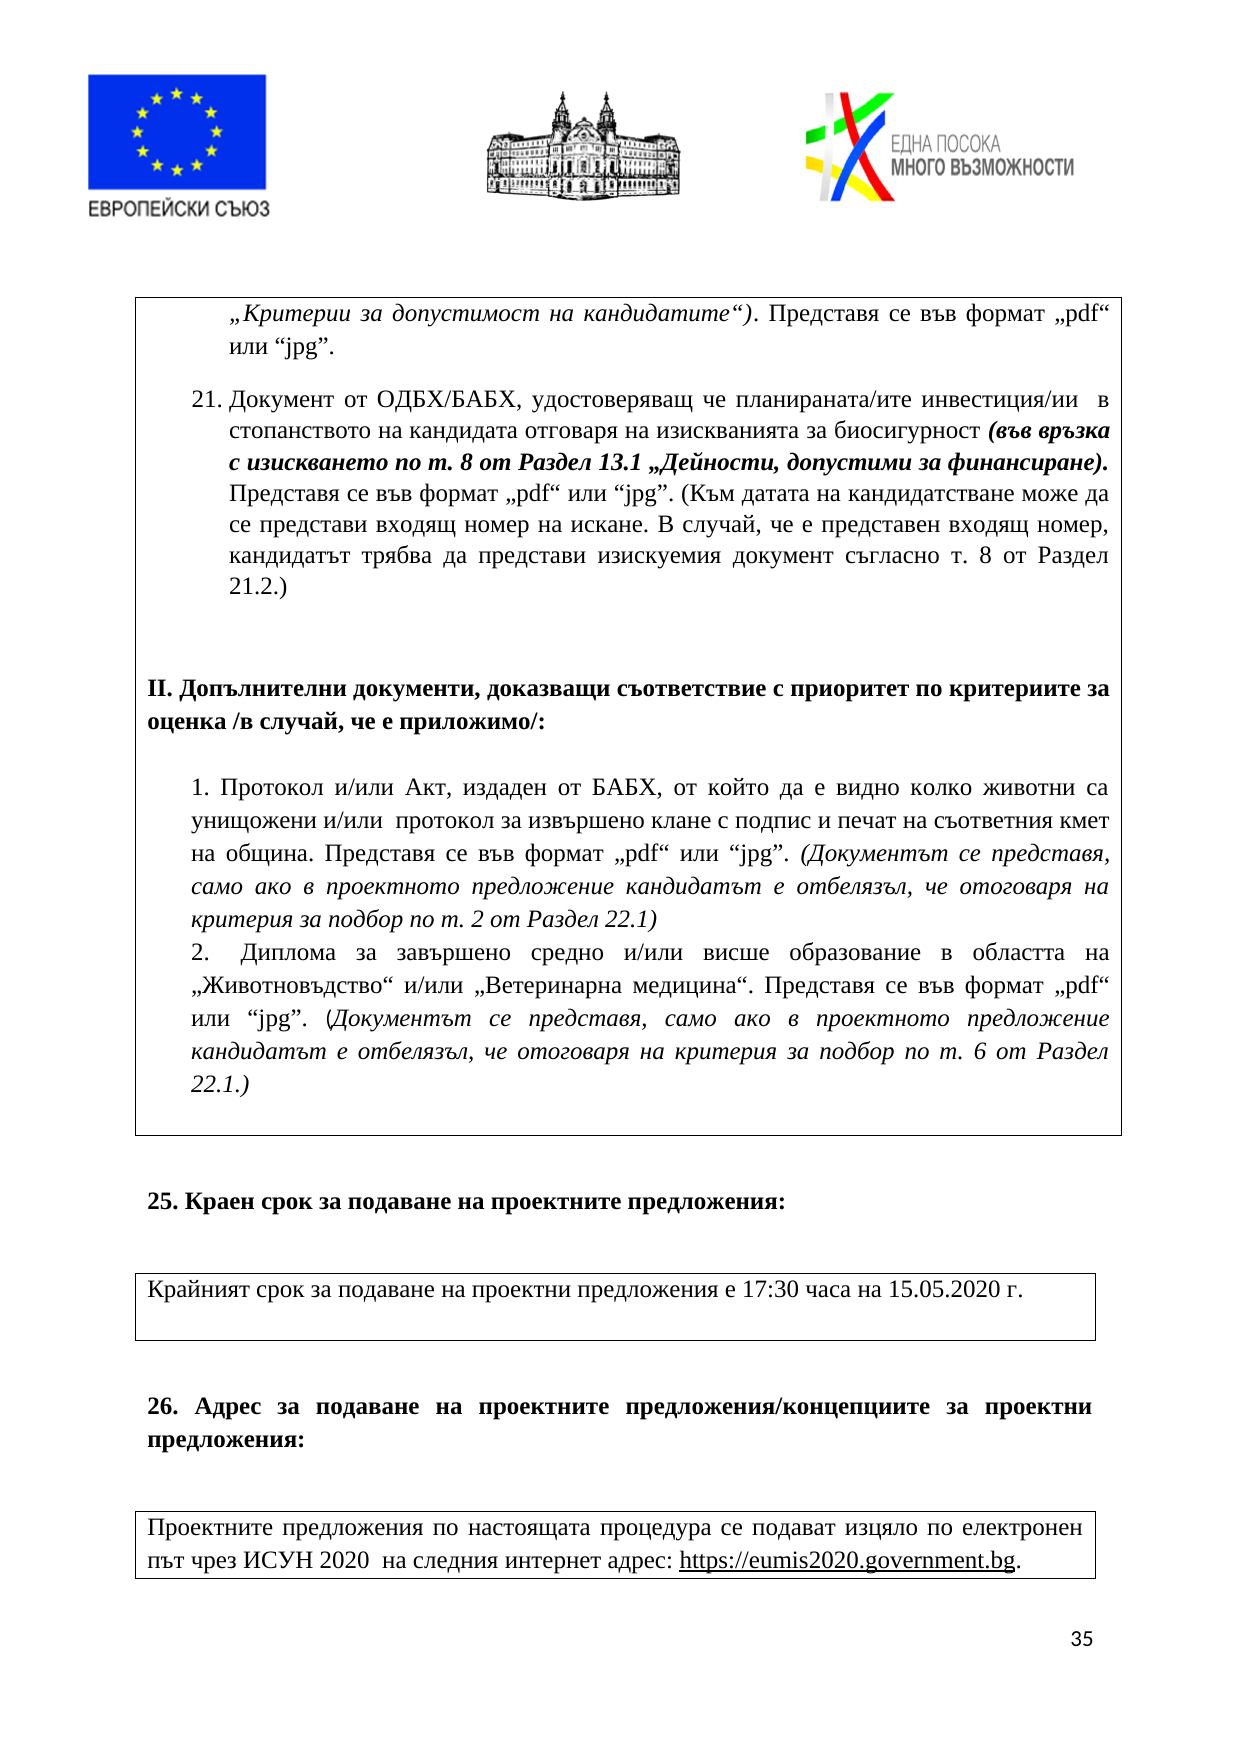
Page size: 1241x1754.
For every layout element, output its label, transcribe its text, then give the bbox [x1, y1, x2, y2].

table_header Проектните предложения по настоящата процедура се подават изцяло по електронен път чрез ИСУН 2020 на следния интернет адрес: https://eumis2020.government.bg. [136, 1512, 1095, 1578]
picture [482, 89, 688, 204]
subtitle 25. Краен срок за подаване на проектните предложения: [147, 1186, 1093, 1215]
picture [798, 89, 1077, 204]
table_header Крайният срок за подаване на проектни предложения е 17:30 часа на 15.05.2020 г. [136, 1274, 1095, 1340]
subtitle 26. Адрес за подаване на проектните предложения/концепциите за проектни предложения: [147, 1391, 1093, 1453]
picture [88, 73, 271, 220]
